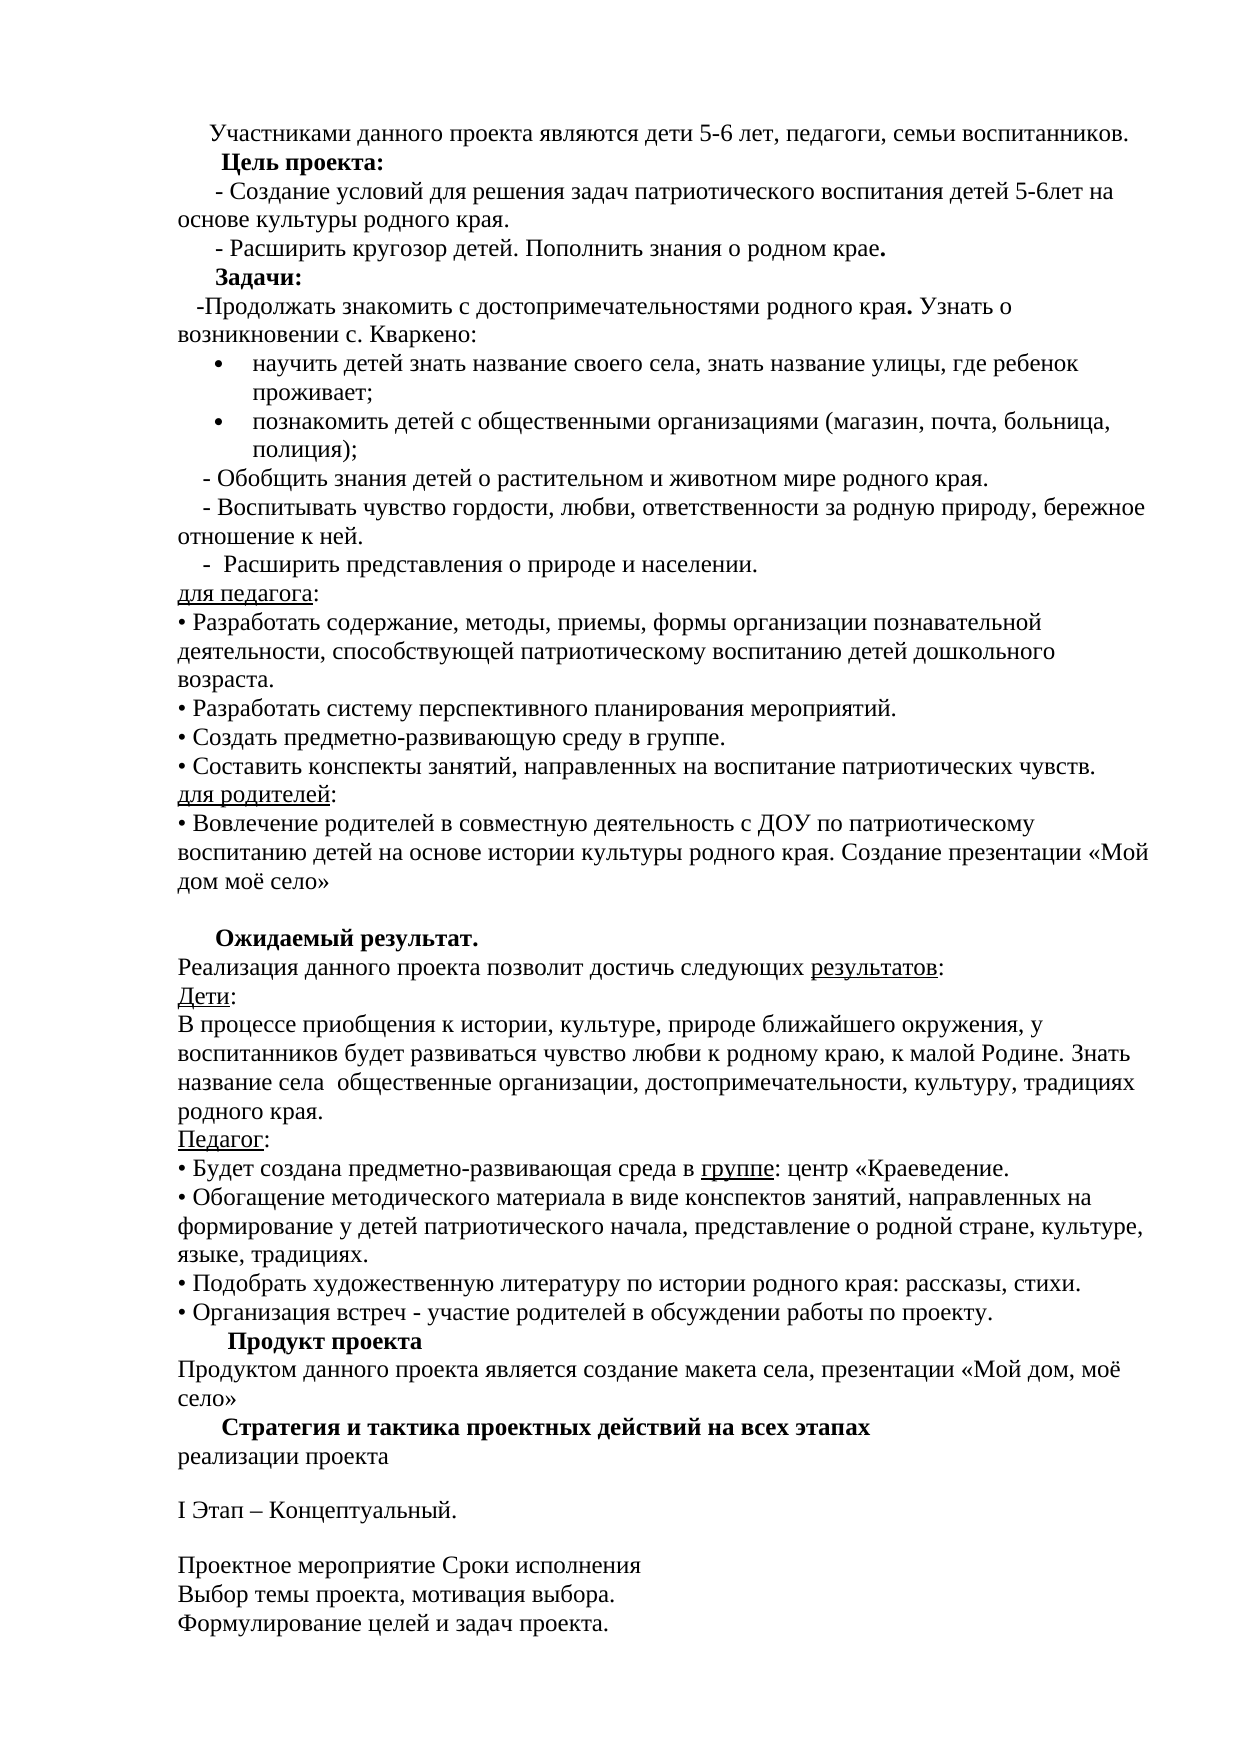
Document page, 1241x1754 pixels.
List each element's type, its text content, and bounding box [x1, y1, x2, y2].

text Реализация данного проекта позволит достичь следующих результатов: [177, 952, 1152, 981]
text - Воспитывать чувство гордости, любви, ответственности за родную природу, бережное отношение к ней. [177, 492, 1152, 549]
text • Разработать содержание, методы, приемы, формы организации познавательной деятельности, способствующей патриотическому воспитанию детей дошкольного возраста. [177, 607, 1152, 693]
text - Обобщить знания детей о растительном и животном мире родного края. [177, 463, 1152, 492]
text • Подобрать художественную литературу по истории родного края: рассказы, стихи. [177, 1268, 1152, 1297]
text • Вовлечение родителей в совместную деятельность с ДОУ по патриотическому воспитанию детей на основе истории культуры родного края. Создание презентации «Мой дом моё село» [177, 808, 1152, 894]
text • Организация встреч - участие родителей в обсуждении работы по проекту. [177, 1297, 1152, 1326]
text • Обогащение методического материала в виде конспектов занятий, направленных на формирование у детей патриотического начала, представление о родной стране, культуре, языке, традициях. [177, 1182, 1152, 1268]
text -Продолжать знакомить с достопримечательностями родного края. Узнать о возникновении с. Кваркено: [177, 291, 1152, 348]
text Выбор темы проекта, мотивация выбора. [177, 1579, 1152, 1608]
text В процессе приобщения к истории, культуре, природе ближайшего окружения, у воспитанников будет развиваться чувство любви к родному краю, к малой Родине. Знать название села общественные организации, достопримечательности, культуру, традициях родного края. [177, 1009, 1152, 1124]
text Продуктом данного проекта является создание макета села, презентации «Мой дом, моё село» [177, 1354, 1152, 1412]
text I Этап – Концептуальный. [177, 1496, 1152, 1524]
text Стратегия и тактика проектных действий на всех этапах [177, 1412, 1152, 1441]
text для родителей: [177, 779, 1152, 808]
list познакомить детей с общественными организациями (магазин, почта, больница, полиция); [215, 406, 1152, 463]
text Задачи: [177, 262, 1152, 291]
text Продукт проекта [177, 1326, 1152, 1354]
text Участниками данного проекта являются дети 5-6 лет, педагоги, семьи воспитанников. [177, 118, 1152, 147]
text • Будет создана предметно-развивающая среда в группе: центр «Краеведение. [177, 1153, 1152, 1182]
text Педагог: [177, 1124, 1152, 1153]
text - Создание условий для решения задач патриотического воспитания детей 5-6лет на основе культуры родного края. [177, 176, 1152, 233]
text Дети: [177, 981, 1152, 1009]
text реализации проекта [177, 1441, 1152, 1469]
text Ожидаемый результат. [177, 923, 1152, 952]
text • Разработать систему перспективного планирования мероприятий. [177, 693, 1152, 722]
list научить детей знать название своего села, знать название улицы, где ребенок проживает; [215, 348, 1152, 406]
text для педагога: [177, 578, 1152, 607]
text - Расширить представления о природе и населении. [177, 549, 1152, 578]
text • Создать предметно-развивающую среду в группе. [177, 722, 1152, 751]
text • Составить конспекты занятий, направленных на воспитание патриотических чувств. [177, 751, 1152, 779]
text - Расширить кругозор детей. Пополнить знания о родном крае. [177, 233, 1152, 262]
text Формулирование целей и задач проекта. [177, 1608, 1152, 1637]
text Проектное мероприятие Сроки исполнения [177, 1551, 1152, 1579]
text Цель проекта: [177, 147, 1152, 176]
